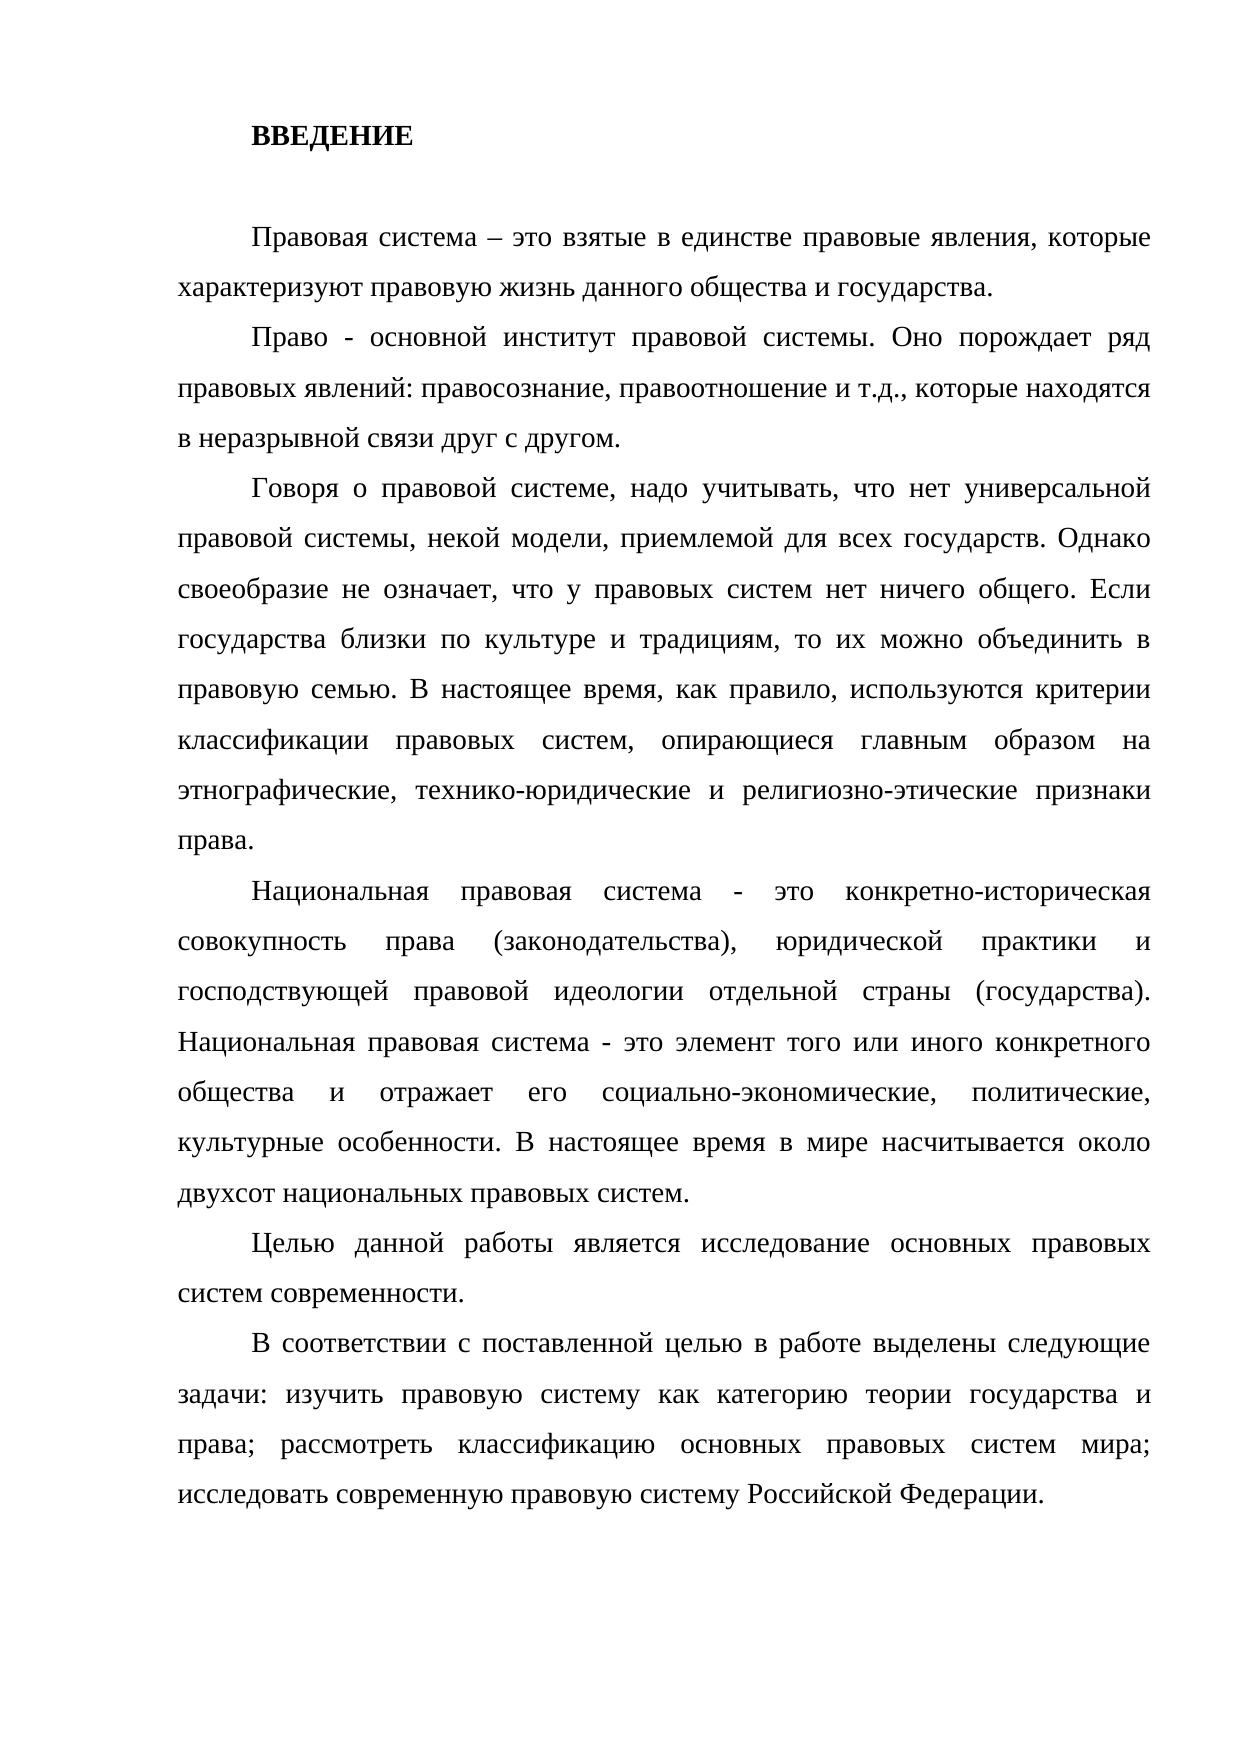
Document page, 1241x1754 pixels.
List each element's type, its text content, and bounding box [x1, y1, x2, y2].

text Целью данной работы является исследование основных правовых систем современности. [177, 1225, 1152, 1309]
subtitle ВВЕДЕНИЕ [177, 118, 1152, 152]
text Говоря о правовой системе, надо учитывать, что нет универсальной правовой системы, некой модели, приемлемой для всех государств. Однако своеобразие не означает, что у правовых систем нет ничего общего. Если государства близки по культуре и традициям, то их можно объединить в правовую семью. В настоящее время, как правило, используются критерии классификации правовых систем, опирающиеся главным образом на этнографические, технико-юридические и религиозно-этические признаки права. [177, 470, 1152, 856]
text В соответствии с поставленной целью в работе выделены следующие задачи: изучить правовую систему как категорию теории государства и права; рассмотреть классификацию основных правовых систем мира; исследовать современную правовую систему Российской Федерации. [177, 1326, 1152, 1510]
text Национальная правовая система - это конкретно-историческая совокупность права (законодательства), юридической практики и господствующей правовой идеологии отдельной страны (государства). Национальная правовая система - это элемент того или иного конкретного общества и отражает его социально-экономические, политические, культурные особенности. В настоящее время в мире насчитывается около двухсот национальных правовых систем. [177, 873, 1152, 1208]
text Право - основной институт правовой системы. Оно порождает ряд правовых явлений: правосознание, правоотношение и т.д., которые находятся в неразрывной связи друг с другом. [177, 319, 1152, 453]
text Правовая система – это взятые в единстве правовые явления, которые характеризуют правовую жизнь данного общества и государства. [177, 219, 1152, 303]
